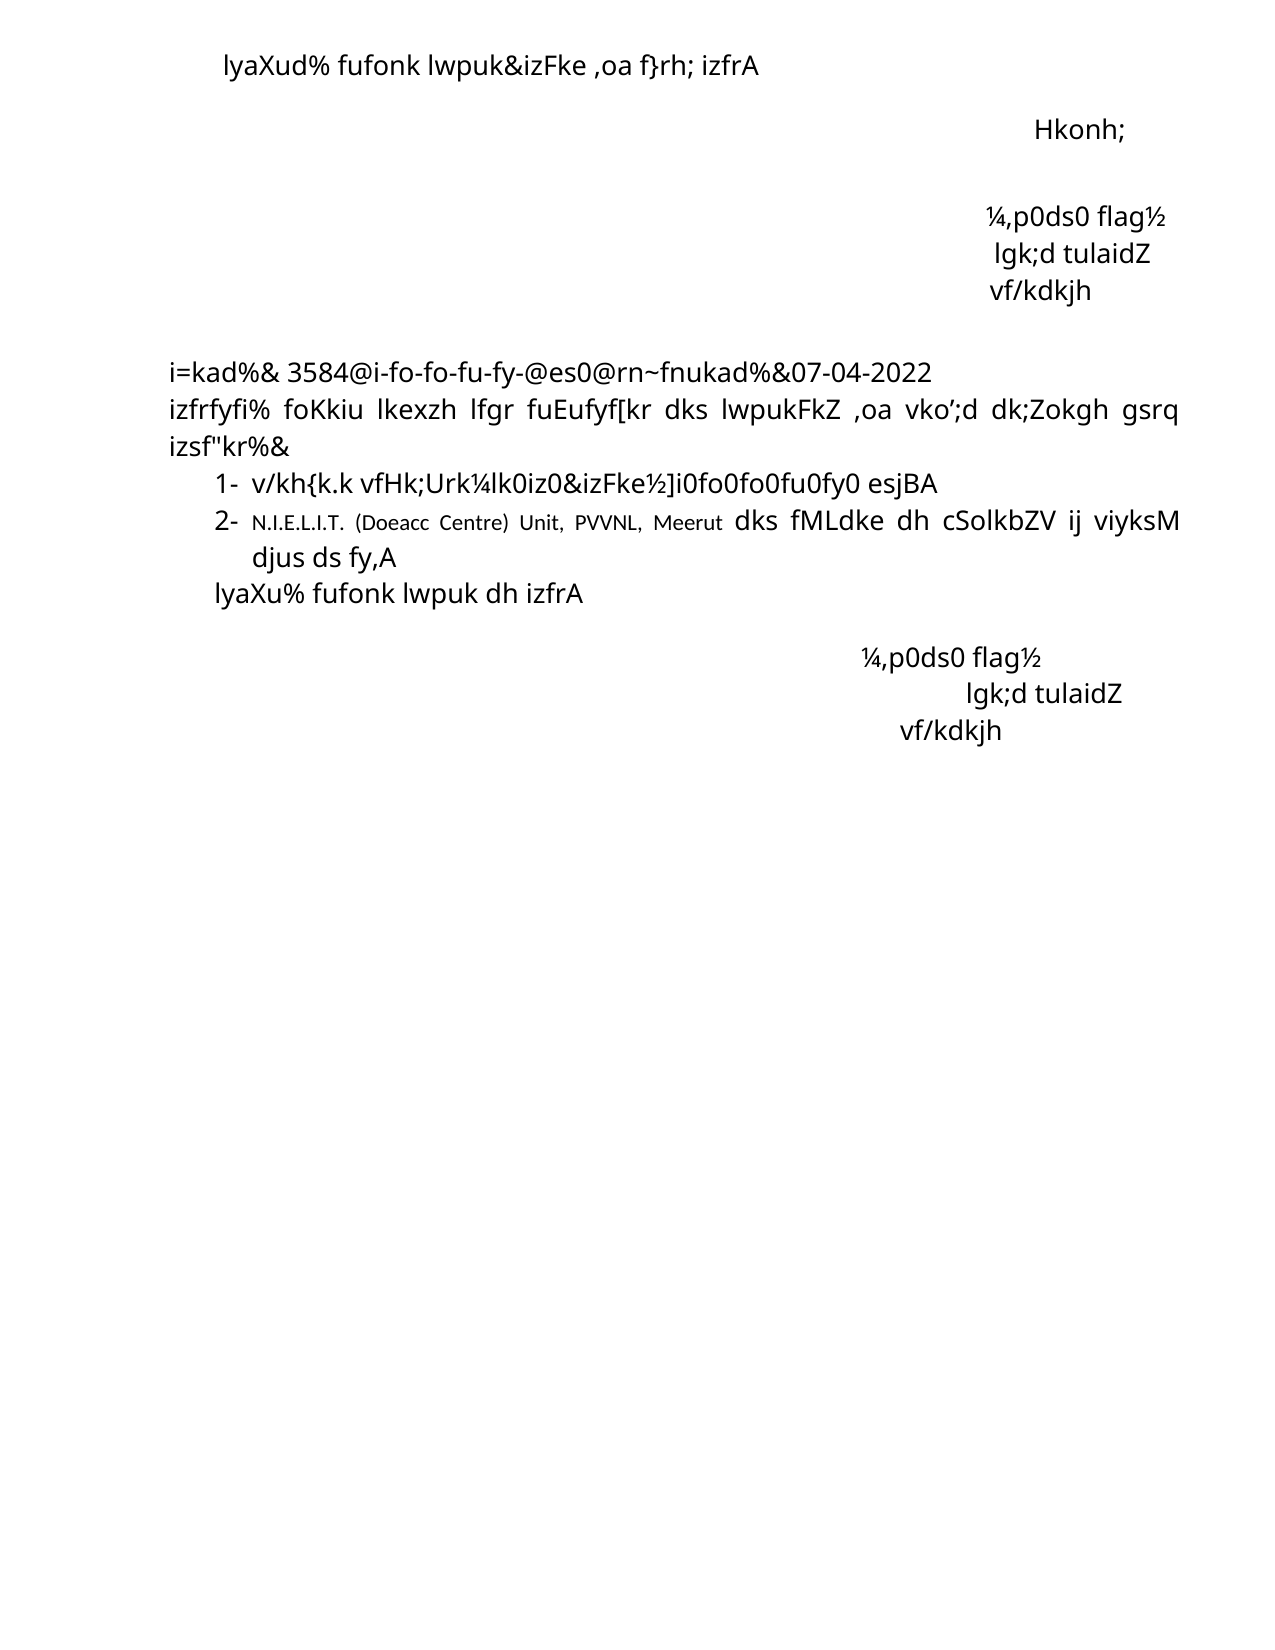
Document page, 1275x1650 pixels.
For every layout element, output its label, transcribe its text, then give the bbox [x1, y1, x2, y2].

text ¼,p0ds0 flag½ [150, 638, 1181, 675]
text Hkonh; [825, 110, 1181, 147]
text lyaXud% fufonk lwpuk&izFke ,oa f}rh; izfrA [187, 47, 1181, 84]
text lyaXu% fufonk lwpuk dh izfrA [214, 575, 1201, 612]
text ¼,p0ds0 flag½ [900, 197, 1181, 234]
text i=kad%& 3584@i-fo-fo-fu-fy-@es0@rn~fnukad%&07-04-2022 [169, 354, 1181, 391]
list v/kh{k.k vfHk;Urk¼lk0iz0&izFke½]i0fo0fo0fu0fy0 esjBA [214, 464, 1181, 501]
list N.I.E.L.I.T. (Doeacc Centre) Unit, PVVNL, Meerut dks fMLdke dh cSolkbZV ij viyksM djus ds fy,A [214, 501, 1181, 575]
text lgk;d tulaidZ vf/kdkjh [900, 675, 1181, 749]
text lgk;d tulaidZ vf/kdkjh [900, 234, 1181, 308]
text izfrfyfi% foKkiu lkexzh lfgr fuEufyf[kr dks lwpukFkZ ,oa vko’;d dk;Zokgh gsrq izsf"kr%& [169, 391, 1181, 464]
